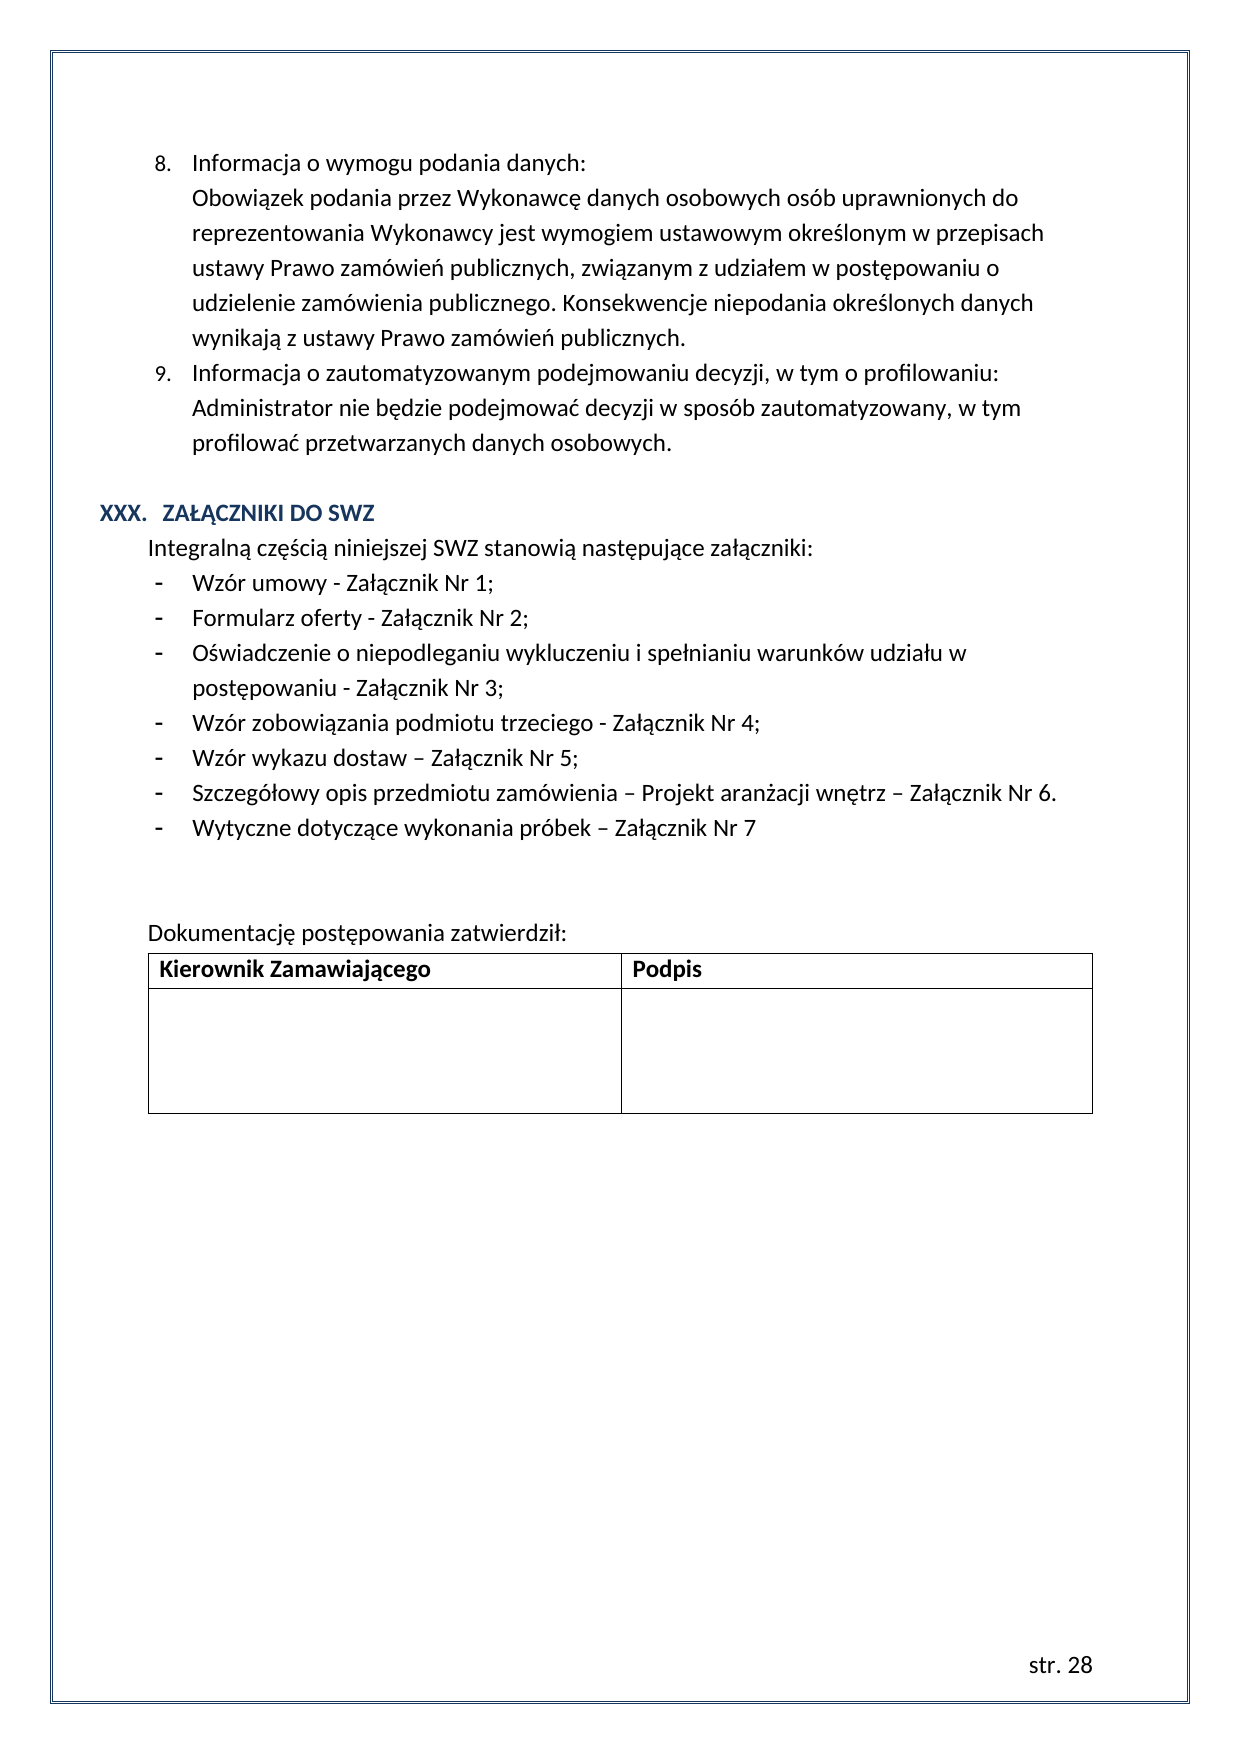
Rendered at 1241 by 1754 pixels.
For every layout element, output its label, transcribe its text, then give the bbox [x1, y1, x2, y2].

list Wytyczne dotyczące wykonania próbek – Załącznik Nr 7 [154, 813, 1093, 843]
text Obowiązek podania przez Wykonawcę danych osobowych osób uprawnionych do reprezentowania Wykonawcy jest wymogiem ustawowym określonym w przepisach ustawy Prawo zamówień publicznych, związanym z udziałem w postępowaniu o udzielenie zamówienia publicznego. Konsekwencje niepodania określonych danych wynikają z ustawy Prawo zamówień publicznych. [192, 183, 1093, 353]
table_header Podpis [622, 954, 1092, 988]
list Szczegółowy opis przedmiotu zamówienia – Projekt aranżacji wnętrz – Załącznik Nr 6. [154, 778, 1093, 808]
list Formularz oferty - Załącznik Nr 2; [154, 603, 1093, 633]
table_cell [622, 989, 1092, 1113]
list Integralną częścią niniejszej SWZ stanowią następujące załączniki: [148, 533, 1093, 563]
list Wzór umowy - Załącznik Nr 1; [154, 568, 1093, 598]
table_header Kierownik Zamawiającego [149, 954, 621, 988]
list Informacja o zautomatyzowanym podejmowaniu decyzji, w tym o profilowaniu: Administrator nie będzie podejmować decyzji w sposób zautomatyzowany, w tym profilować przetwarzanych danych osobowych. [154, 358, 1093, 458]
list Wzór wykazu dostaw – Załącznik Nr 5; [154, 743, 1093, 773]
text Dokumentację postępowania zatwierdził: [148, 918, 1093, 948]
subtitle ZAŁĄCZNIKI DO SWZ [148, 498, 1093, 528]
list Informacja o wymogu podania danych: [154, 148, 1093, 178]
table_cell [149, 989, 621, 1113]
list Wzór zobowiązania podmiotu trzeciego - Załącznik Nr 4; [154, 708, 1093, 738]
list Oświadczenie o niepodleganiu wykluczeniu i spełnianiu warunków udziału w postępowaniu - Załącznik Nr 3; [154, 638, 1093, 703]
